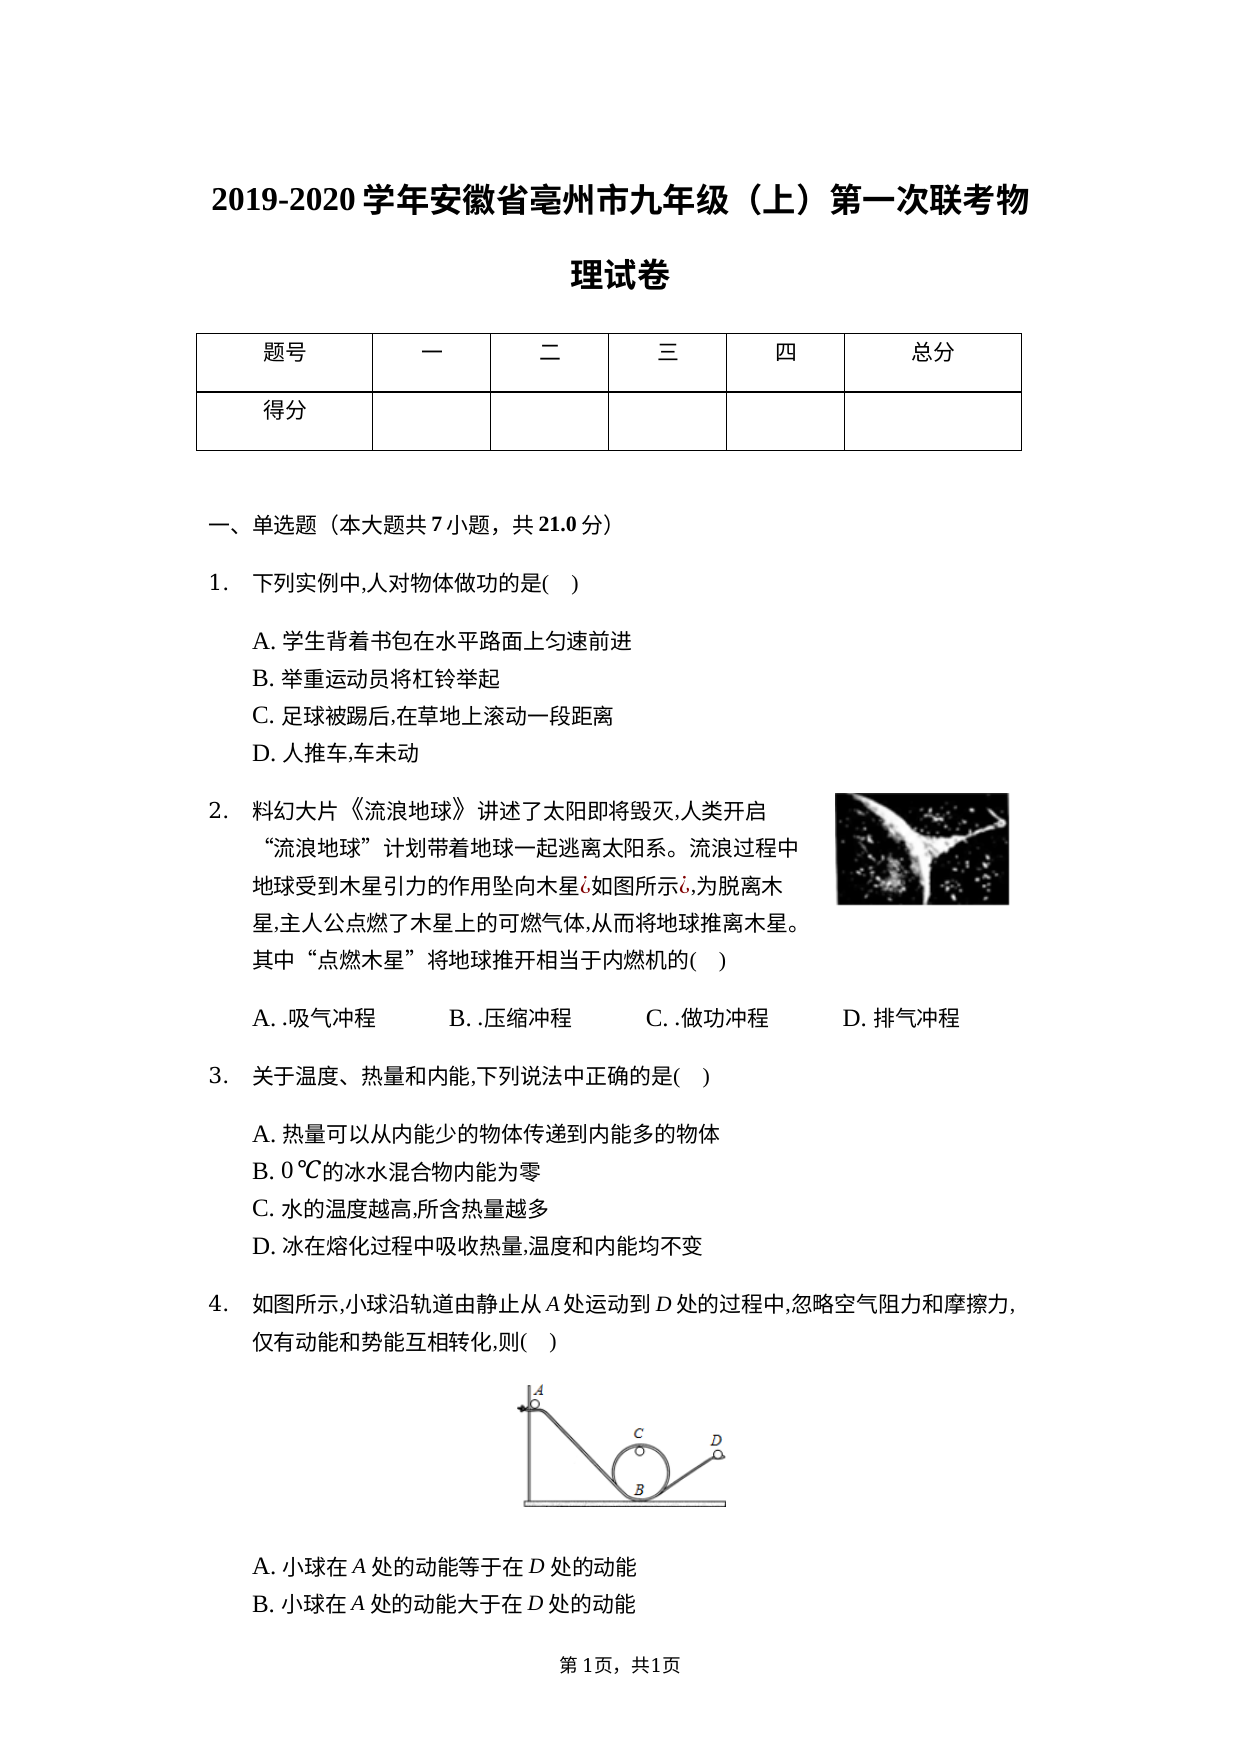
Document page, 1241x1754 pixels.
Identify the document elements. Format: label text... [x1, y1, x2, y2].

list 如图所示,小球沿轨道由静止从A处运动到D处的过程中,忽略空气阻力和摩擦力,仅有动能和势能互相转化,则( ) [208, 1287, 1032, 1357]
list A. 学生背着书包在水平路面上匀速前进 B. 举重运动员将杠铃举起 C. 足球被踢后,在草地上滚动一段距离 D. 人推车,车未动 [252, 624, 1032, 768]
table_cell [727, 393, 844, 449]
text 2019-2020学年安徽省亳州市九年级（上）第一次联考物理试卷 [208, 166, 1032, 305]
list 关于温度、热量和内能,下列说法中正确的是( ) [208, 1059, 1032, 1091]
table_header 三 [609, 334, 726, 391]
table_cell 得分 [197, 393, 372, 449]
table_header 总分 [845, 334, 1021, 391]
table_cell [373, 393, 490, 449]
table_cell [491, 393, 608, 449]
picture [515, 1382, 726, 1507]
picture [835, 793, 1014, 910]
table_header 二 [491, 334, 608, 391]
list A. 热量可以从内能少的物体传递到内能多的物体 B. 的冰水混合物内能为零 C. 水的温度越高,所含热量越多 D. 冰在熔化过程中吸收热量,温度和内能均不变 [252, 1117, 1032, 1261]
list 料幻大片流浪地球讲述了太阳即将毁灭,人类开启“流浪地球”计划带着地球一起逃离太阳系。流浪过程中地球受到木星引力的作用坠向木星如图所示,为脱离木星,主人公点燃了木星上的可燃气体,从而将地球推离木星。其中“点燃木星”将地球推开相当于内燃机的( ) [208, 794, 1032, 975]
list 一、单选题（本大题共7小题，共21.0分） [208, 508, 1032, 540]
list 下列实例中,人对物体做功的是( ) [208, 566, 1032, 598]
table_cell [845, 393, 1021, 449]
table_cell [609, 393, 726, 449]
table_header 题号 [197, 334, 372, 391]
table_header 一 [373, 334, 490, 391]
table_header 四 [727, 334, 844, 391]
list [252, 1382, 1032, 1619]
list A. 吸气冲程 B. 压缩冲程 C. 做功冲程 D. 排气冲程 [252, 1001, 1032, 1033]
